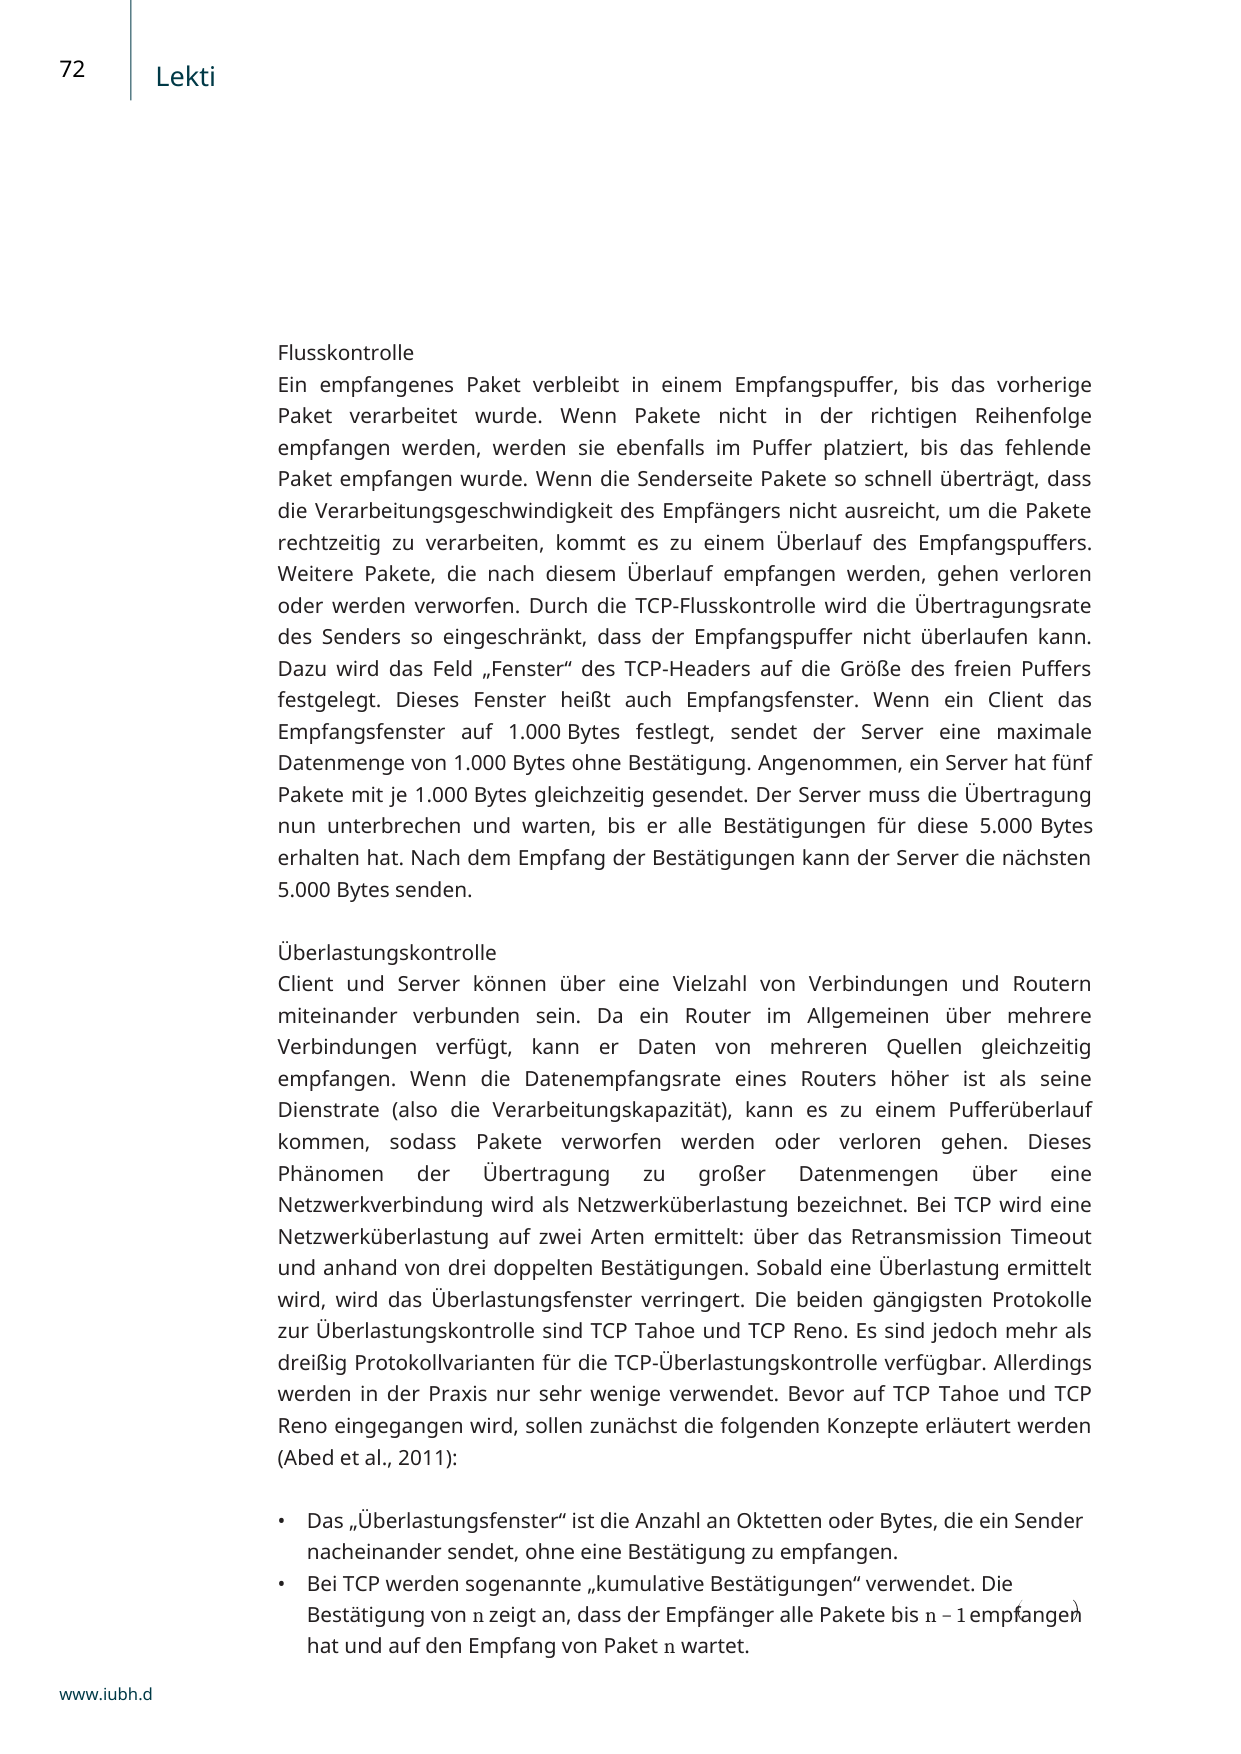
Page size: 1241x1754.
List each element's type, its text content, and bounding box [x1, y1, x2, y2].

text Ein empfangenes Paket verbleibt in einem Empfangspuffer, bis das vorherige Paket verarbeitet wurde. Wenn Pakete nicht in der richtigen Reihenfolge empfangen werden, werden sie ebenfalls im Puffer platziert, bis das fehlende Paket empfangen wurde. Wenn die Senderseite Pakete so schnell überträgt, dass die Verarbeitungsgeschwindigkeit des Empfängers nicht ausreicht, um die Pakete rechtzeitig zu verarbeiten, kommt es zu einem Überlauf des Empfangspuffers. Weitere Pakete, die nach diesem Überlauf empfangen werden, gehen verloren oder werden verworfen. Durch die TCP-Flusskontrolle wird die Übertragungsrate des Senders so eingeschränkt, dass der Empfangspuffer nicht überlaufen kann. Dazu wird das Feld „Fenster“ des TCP-Headers auf die Größe des freien Puffers festgelegt. Dieses Fenster heißt auch Empfangsfenster. Wenn ein Client das Empfangsfenster auf 1.000 Bytes festlegt, sendet der Server eine maximale Datenmenge von 1.000 Bytes ohne Bestätigung. Angenommen, ein Server hat fünf Pakete mit je 1.000 Bytes gleichzeitig gesendet. Der Server muss die Übertragung nun unterbrechen und warten, bis er alle Bestätigungen für diese 5.000 Bytes erhalten hat. Nach dem Empfang der Bestätigungen kann der Server die nächsten 5.000 Bytes senden. [277, 370, 1093, 903]
text Überlastungskontrolle [277, 938, 1198, 966]
text Client und Server können über eine Vielzahl von Verbindungen und Routern miteinander verbunden sein. Da ein Router im Allgemeinen über mehrere Verbindungen verfügt, kann er Daten von mehreren Quellen gleichzeitig empfangen. Wenn die Datenempfangsrate eines Routers höher ist als seine Dienstrate (also die Verarbeitungskapazität), kann es zu einem Pufferüberlauf kommen, sodass Pakete verworfen werden oder verloren gehen. Dieses Phänomen der Übertragung zu großer Datenmengen über eine Netzwerkverbindung wird als Netzwerküberlastung bezeichnet. Bei TCP wird eine Netzwerküberlastung auf zwei Arten ermittelt: über das Retransmission Timeout und anhand von drei doppelten Bestätigungen. Sobald eine Überlastung ermittelt wird, wird das Überlastungsfenster verringert. Die beiden gängigsten Protokolle zur Überlastungskontrolle sind TCP Tahoe und TCP Reno. Es sind jedoch mehr als dreißig Protokollvarianten für die TCP-Überlastungskontrolle verfügbar. Allerdings werden in der Praxis nur sehr wenige verwendet. Bevor auf TCP Tahoe und TCP Reno eingegangen wird, sollen zunächst die folgenden Konzepte erläutert werden (Abed et al., 2011): [277, 969, 1093, 1471]
list Bei TCP werden sogenannte „kumulative Bestätigungen“ verwendet. Die Bestätigung von n zeigt an, dass der Empfänger alle Pakete bis n − 1 empfangen hat und auf den Empfang von Paket n wartet. [277, 1569, 1090, 1660]
list Das „Überlastungsfenster“ ist die Anzahl an Oktetten oder Bytes, die ein Sender nacheinander sendet, ohne eine Bestätigung zu empfangen. [277, 1506, 1084, 1566]
text Flusskontrolle [277, 338, 1198, 367]
picture [128, 1687, 132, 1700]
